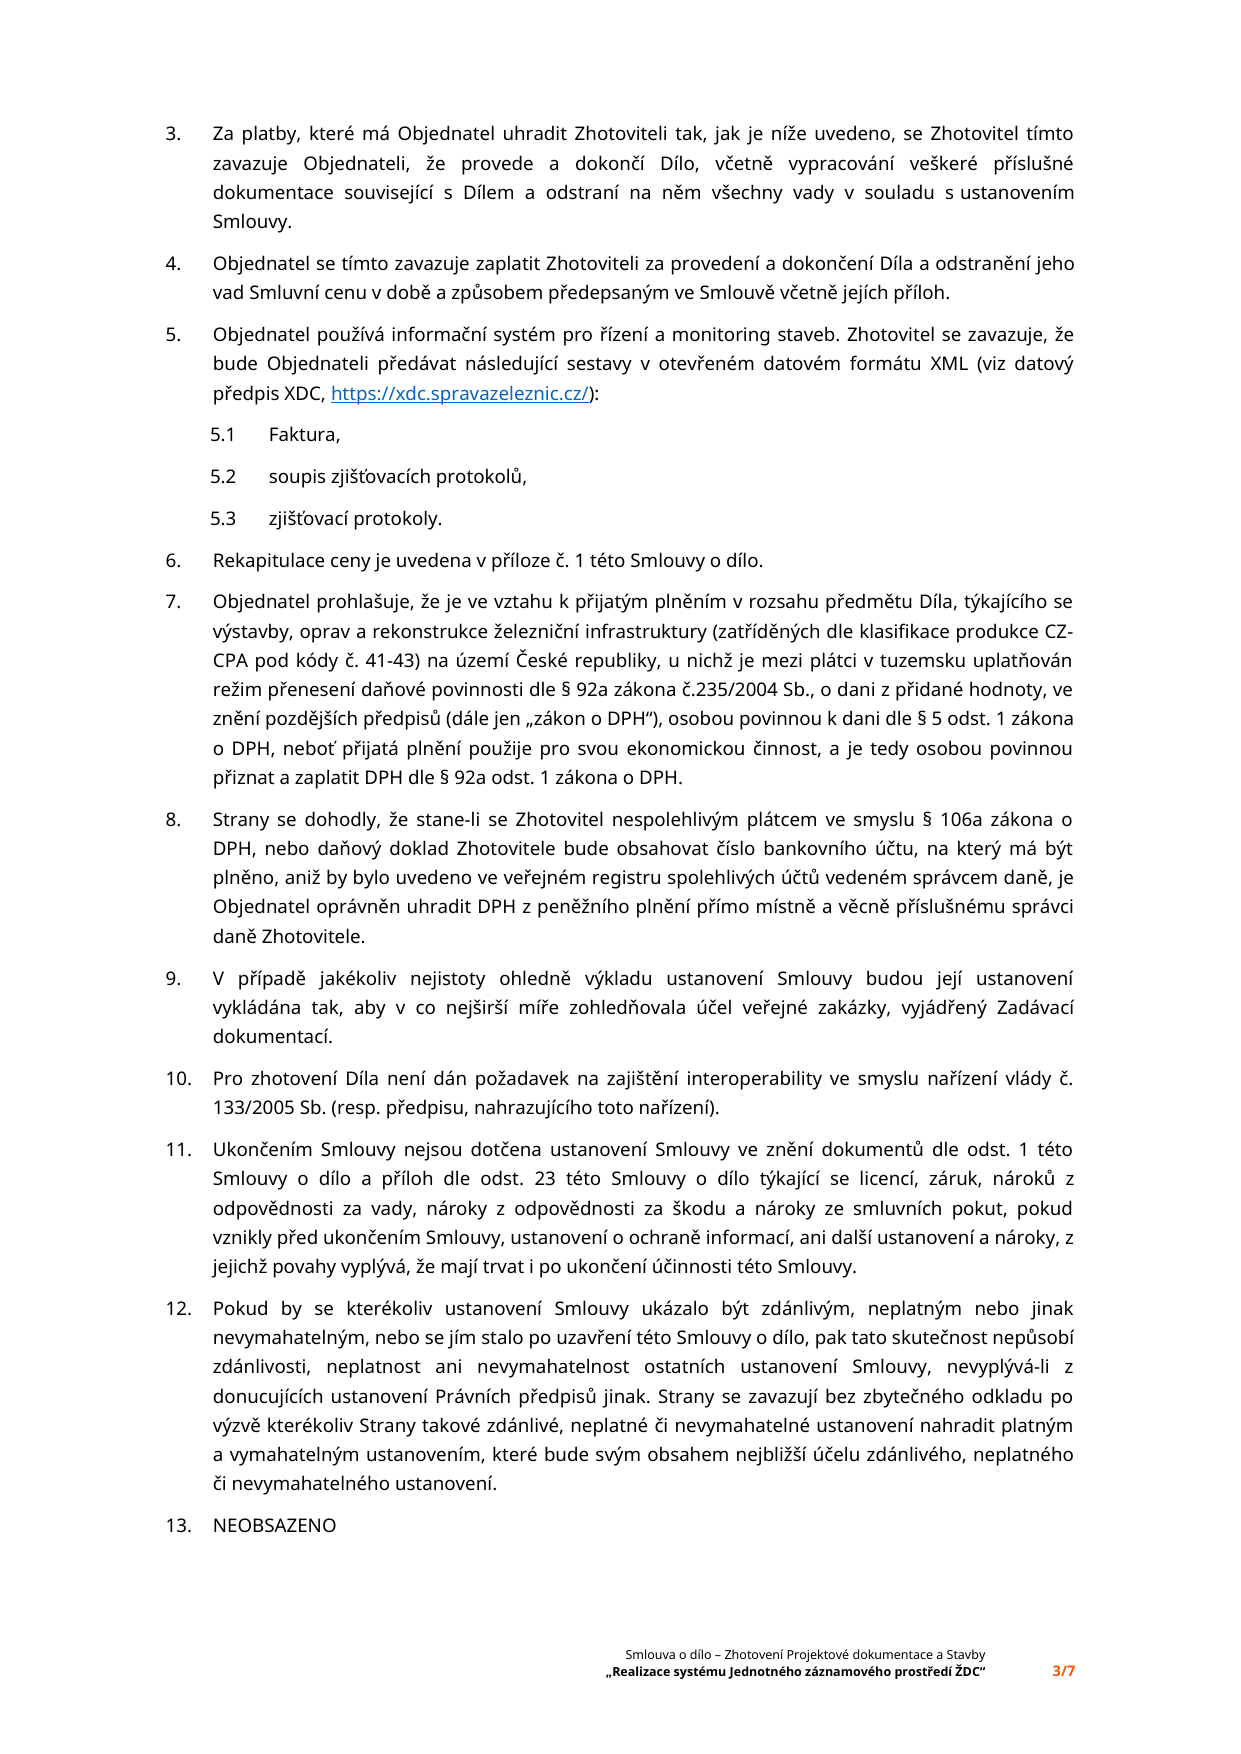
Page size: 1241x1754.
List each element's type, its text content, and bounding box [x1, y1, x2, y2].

text Objednatel prohlašuje, že je ve vztahu k přijatým plněním v rozsahu předmětu Díla, týkajícího se výstavby, oprav a rekonstrukce železniční infrastruktury (zatříděných dle klasifikace produkce CZ-CPA pod kódy č. 41-43) na území České republiky, u nichž je mezi plátci v tuzemsku uplatňován režim přenesení daňové povinnosti dle § 92a zákona č.235/2004 Sb., o dani z přidané hodnoty, ve znění pozdějších předpisů (dále jen „zákon o DPH“), osobou povinnou k dani dle § 5 odst. 1 zákona o DPH, neboť přijatá plnění použije pro svou ekonomickou činnost, a je tedy osobou povinnou přiznat a zaplatit DPH dle § 92a odst. 1 zákona o DPH. [165, 589, 1075, 790]
text Za platby, které má Objednatel uhradit Zhotoviteli tak, jak je níže uvedeno, se Zhotovitel tímto zavazuje Objednateli, že provede a dokončí Dílo, včetně vypracování veškeré příslušné dokumentace související s Dílem a odstraní na něm všechny vady v souladu s ustanovením Smlouvy. [165, 121, 1075, 234]
text NEOBSAZENO [165, 1512, 1075, 1538]
text soupis zjišťovacích protokolů, [210, 463, 1075, 489]
text Faktura, [210, 422, 1075, 447]
text Rekapitulace ceny je uvedena v příloze č. 1 této Smlouvy o dílo. [165, 547, 1075, 572]
text Strany se dohodly, že stane-li se Zhotovitel nespolehlivým plátcem ve smyslu § 106a zákona o DPH, nebo daňový doklad Zhotovitele bude obsahovat číslo bankovního účtu, na který má být plněno, aniž by bylo uvedeno ve veřejném registru spolehlivých účtů vedeném správcem daně, je Objednatel oprávněn uhradit DPH z peněžního plnění přímo místně a věcně příslušnému správci daně Zhotovitele. [165, 806, 1075, 949]
text zjišťovací protokoly. [210, 505, 1075, 531]
text Objednatel se tímto zavazuje zaplatit Zhotoviteli za provedení a dokončení Díla a odstranění jeho vad Smluvní cenu v době a způsobem předepsaným ve Smlouvě včetně jejích příloh. [165, 250, 1075, 305]
text V případě jakékoliv nejistoty ohledně výkladu ustanovení Smlouvy budou její ustanovení vykládána tak, aby v co nejširší míře zohledňovala účel veřejné zakázky, vyjádřený Zadávací dokumentací. [165, 965, 1075, 1049]
text Pokud by se kterékoliv ustanovení Smlouvy ukázalo být zdánlivým, neplatným nebo jinak nevymahatelným, nebo se jím stalo po uzavření této Smlouvy o dílo, pak tato skutečnost nepůsobí zdánlivosti, neplatnost ani nevymahatelnost ostatních ustanovení Smlouvy, nevyplývá-li z donucujících ustanovení Právních předpisů jinak. Strany se zavazují bez zbytečného odkladu po výzvě kterékoliv Strany takové zdánlivé, neplatné či nevymahatelné ustanovení nahradit platným a vymahatelným ustanovením, které bude svým obsahem nejbližší účelu zdánlivého, neplatného či nevymahatelného ustanovení. [165, 1295, 1075, 1496]
text Ukončením Smlouvy nejsou dotčena ustanovení Smlouvy ve znění dokumentů dle odst. 1 této Smlouvy o dílo a příloh dle odst. 23 této Smlouvy o dílo týkající se licencí, záruk, nároků z odpovědnosti za vady, nároky z odpovědnosti za škodu a nároky ze smluvních pokut, pokud vznikly před ukončením Smlouvy, ustanovení o ochraně informací, ani další ustanovení a nároky, z jejichž povahy vyplývá, že mají trvat i po ukončení účinnosti této Smlouvy. [165, 1136, 1075, 1279]
text Pro zhotovení Díla není dán požadavek na zajištění interoperability ve smyslu nařízení vlády č. 133/2005 Sb. (resp. předpisu, nahrazujícího toto nařízení). [165, 1065, 1075, 1120]
text Objednatel používá informační systém pro řízení a monitoring staveb. Zhotovitel se zavazuje, že bude Objednateli předávat následující sestavy v otevřeném datovém formátu XML (viz datový předpis XDC, https://xdc.spravazeleznic.cz/): [165, 321, 1075, 405]
